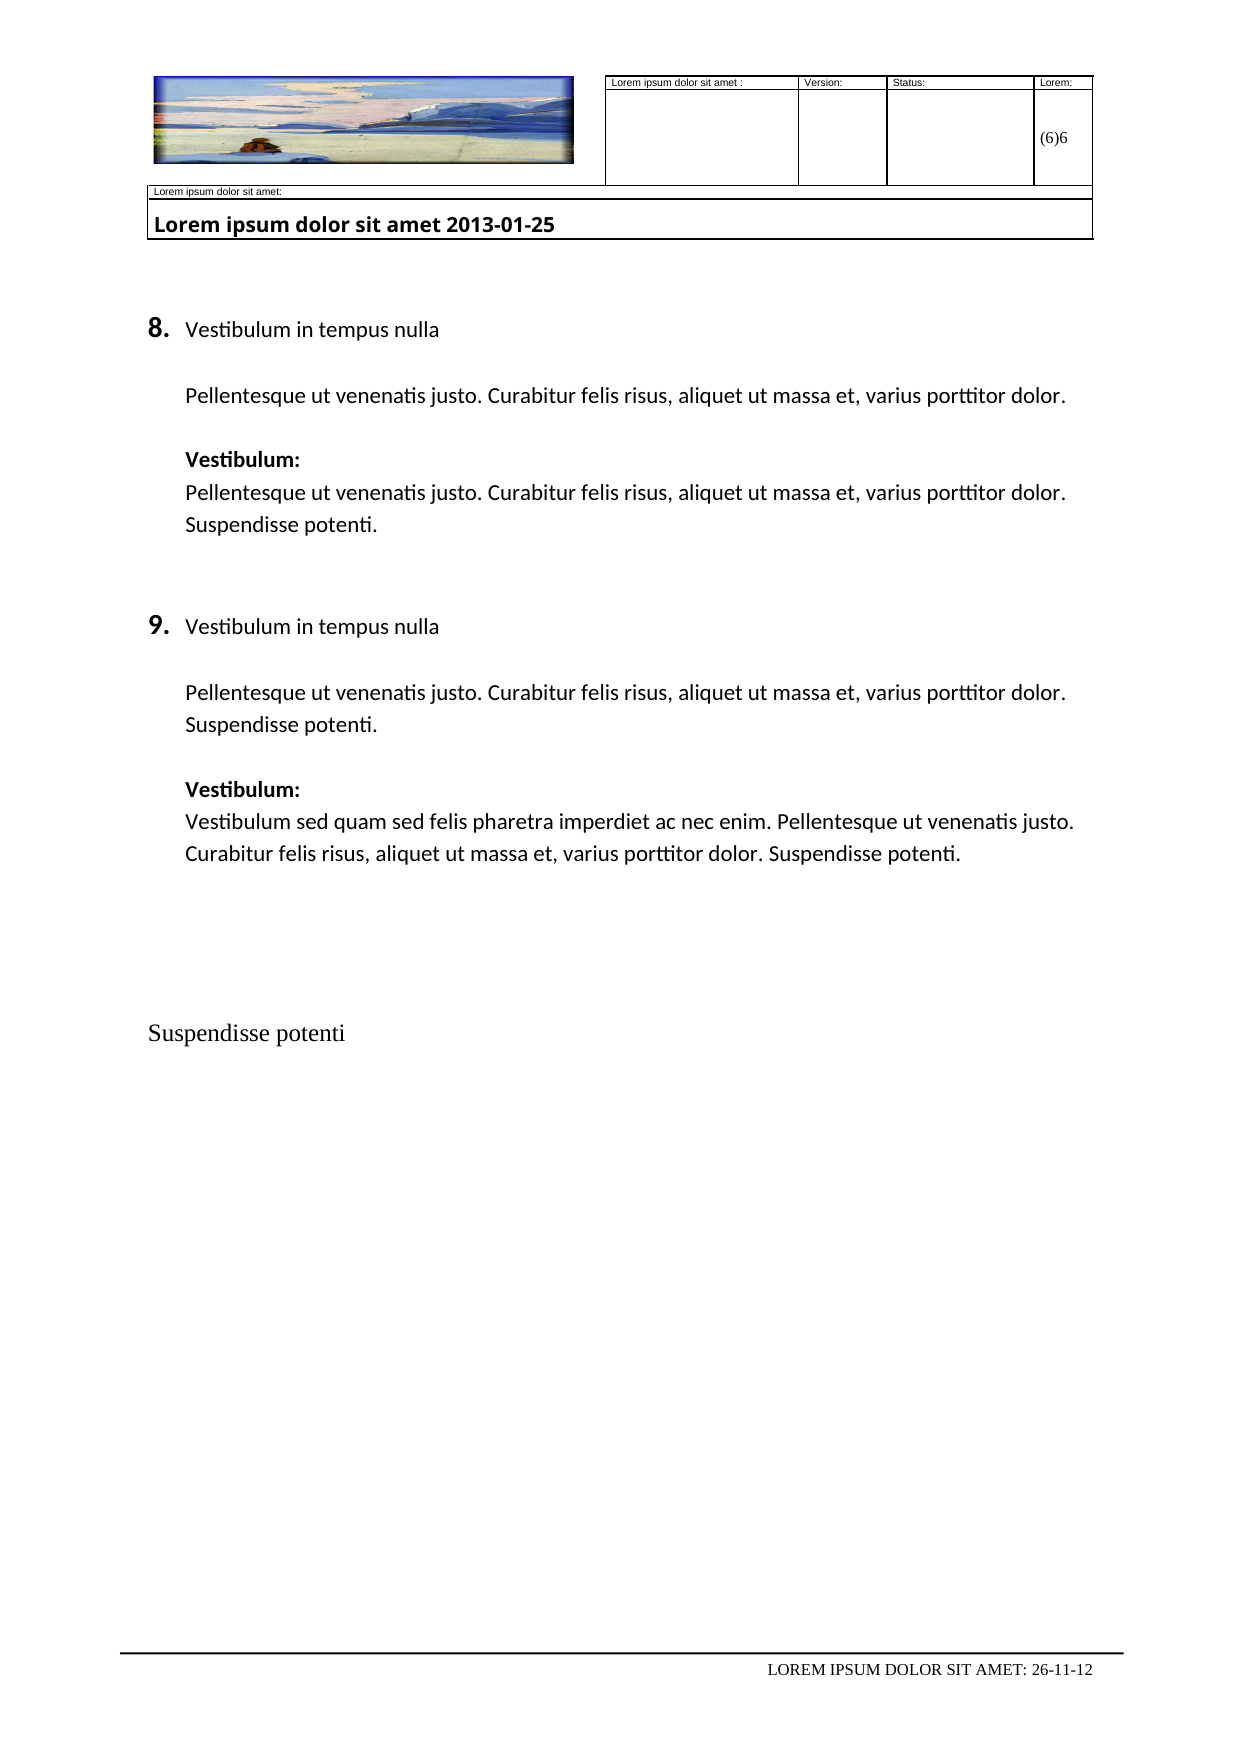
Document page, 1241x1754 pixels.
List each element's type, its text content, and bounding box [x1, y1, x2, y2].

text Suspendisse potenti [148, 989, 1092, 1075]
list Vestibulum: Vestibulum sed quam sed felis pharetra imperdiet ac nec enim. Pellentesque ut venenatis justo. Curabitur felis risus, aliquet ut massa et, varius porttitor dolor. Suspendisse potenti. [185, 743, 1092, 964]
list Vestibulum in tempus nulla Pellentesque ut venenatis justo. Curabitur felis risus, aliquet ut massa et, varius porttitor dolor. Suspendisse potenti. [148, 606, 1092, 738]
picture [153, 76, 574, 164]
list Vestibulum in tempus nulla Pellentesque ut venenatis justo. Curabitur felis risus, aliquet ut massa et, varius porttitor dolor. Vestibulum: Pellentesque ut venenatis justo. Curabitur felis risus, aliquet ut massa et, varius porttitor dolor. Suspendisse potenti. [148, 309, 1092, 602]
